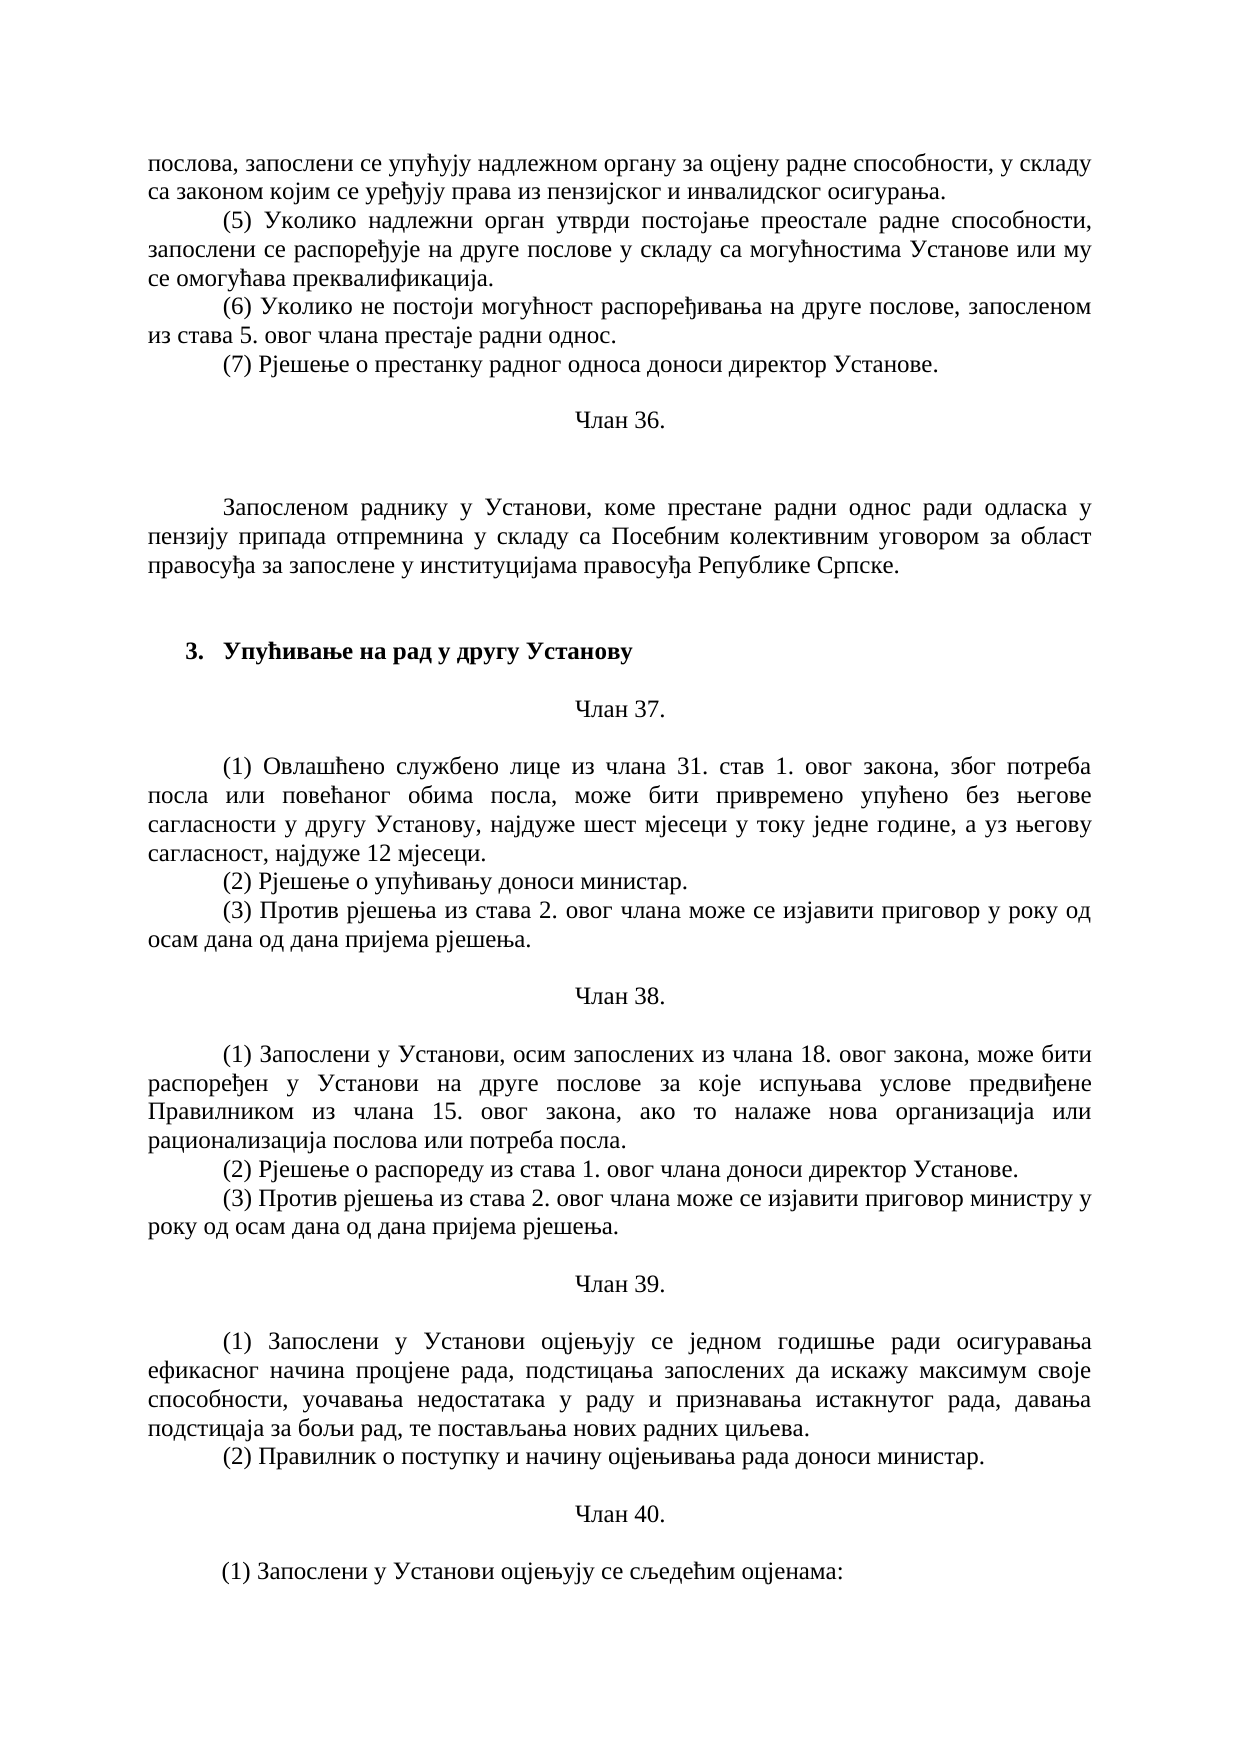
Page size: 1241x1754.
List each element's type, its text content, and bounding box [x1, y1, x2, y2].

text (2) Рјешење о упућивању доноси министар. [148, 866, 1093, 895]
text Запосленом раднику у Установи, коме престане радни однос ради одласка у пензију припада отпремнина у складу са Посебним колективним уговором за област правосуђа за запослене у институцијама правосуђа Републике Српске. [148, 492, 1093, 578]
text (1) Овлашћено службено лице из члана 31. став 1. овог закона, због потреба посла или повећаног обима посла, може бити привремено упућено без његове сагласности у другу Установу, најдуже шест мјесеци у току једне године, а уз његову сагласност, најдуже 12 мјесеци. [148, 751, 1093, 866]
text Члан 37. [148, 694, 1093, 723]
text (7) Рјешење о престанку радног односа доноси директор Установе. [148, 349, 1093, 378]
text (1) Запослени у Установи оцјењују се једном годишње ради осигуравања ефикасног начина процјене рада, подстицања запослених да искажу максимум своје способности, уочавања недостатака у раду и признавања истакнутог рада, давања подстицаја за бољи рад, те постављања нових радних циљева. [148, 1326, 1093, 1441]
text (2) Правилник о поступку и начину оцјењивања рада доноси министар. [148, 1441, 1093, 1470]
text Члан 36. [148, 406, 1093, 434]
text Члан 38. [148, 981, 1093, 1010]
list Упућивање на рад у другу Установу [185, 636, 1093, 665]
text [148, 148, 1093, 205]
text Члан 39. [148, 1269, 1093, 1298]
text (3) Против рјешења из става 2. овог члана може се изјавити приговор у року од осам дана од дана пријема рјешења. [148, 895, 1093, 953]
text (1) Запослени у Установи, осим запослених из члана 18. овог закона, може бити распоређен у Установи на друге послове за које испуњава услове предвиђене Правилником из члана 15. овог закона, ако то налаже нова организација или рационализација послова или потреба посла. [148, 1039, 1093, 1154]
text (3) Против рјешења из става 2. овог члана може се изјавити приговор министру у року од осам дана од дана пријема рјешења. [148, 1183, 1093, 1240]
text (6) Уколико не постоји могућност распоређивања на друге послове, запосленом из става 5. овог члана престаје радни однос. [148, 291, 1093, 349]
text (5) Уколико надлежни орган утврди постојање преостале радне способности, запослени се распоређује на друге послове у складу са могућностима Установе или му се омогућава преквалификација. [148, 205, 1093, 291]
text Члан 40. [148, 1499, 1093, 1528]
text (2) Рјешење о распореду из става 1. овог члана доноси директор Установе. [148, 1154, 1093, 1183]
text (1) Запослени у Установи оцјењују се сљедећим оцјенама: [148, 1556, 1093, 1585]
